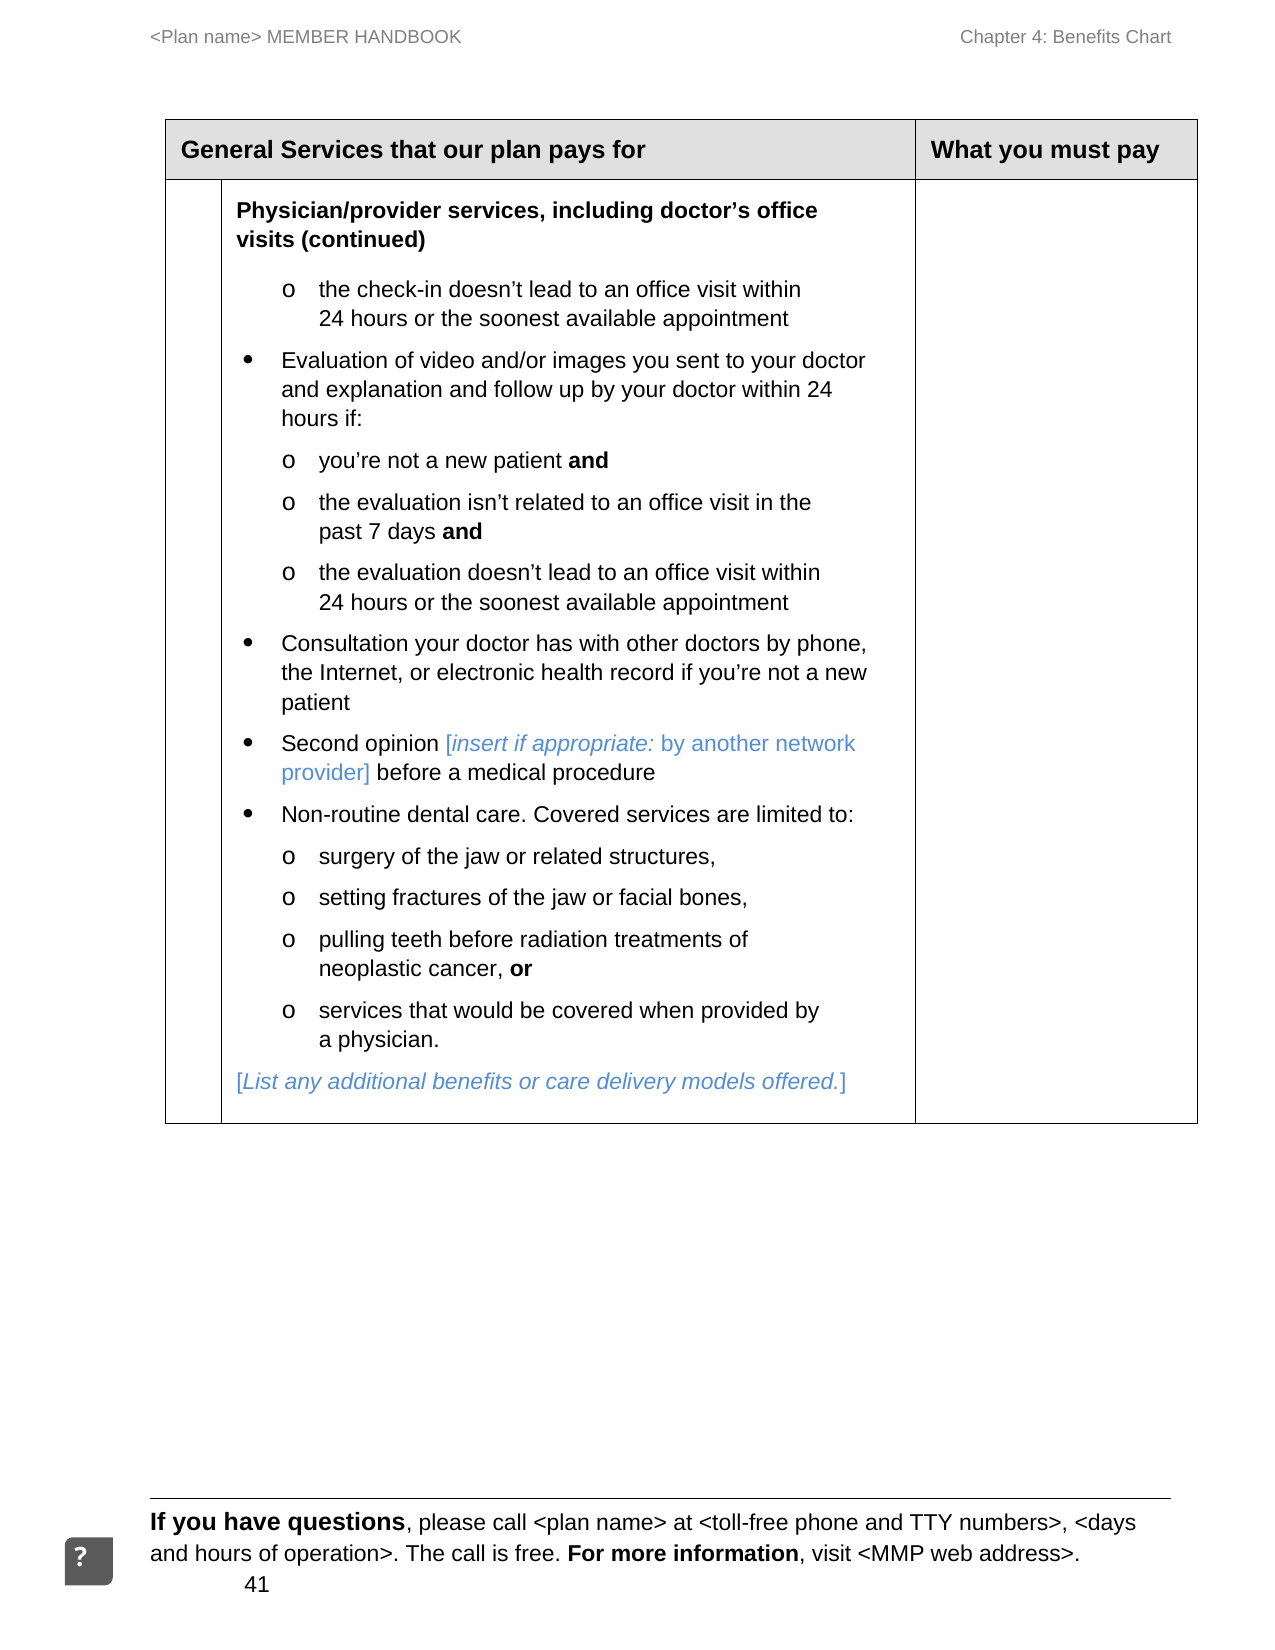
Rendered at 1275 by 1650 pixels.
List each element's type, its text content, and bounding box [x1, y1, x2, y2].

table_cell [166, 180, 221, 1122]
table_cell [916, 180, 1197, 1122]
table_cell Physician/provider services, including doctor’s office visits (continued) the check-in doesn’t lead to an office visit within 24 hours or the soonest available appointment Evaluation of video and/or images you sent to your doctor and explanation and follow up by your doctor within 24 hours if: you’re not a new patient and the evaluation isn’t related to an office visit in the past 7 days and the evaluation doesn’t lead to an office visit within 24 hours or the soonest available appointment Consultation your doctor has with other doctors by phone, the Internet, or electronic health record if you’re not a new patient Second opinion [insert if appropriate: by another network provider] before a medical procedure Non-routine dental care. Covered services are limited to: surgery of the jaw or related structures, setting fractures of the jaw or facial bones, pulling teeth before radiation treatments of neoplastic cancer, or services that would be covered when provided by a physician. [List any additional benefits or care delivery models offered.] [222, 180, 915, 1122]
table_header General Services that our plan pays for [166, 120, 915, 179]
table_header What you must pay [916, 120, 1197, 179]
